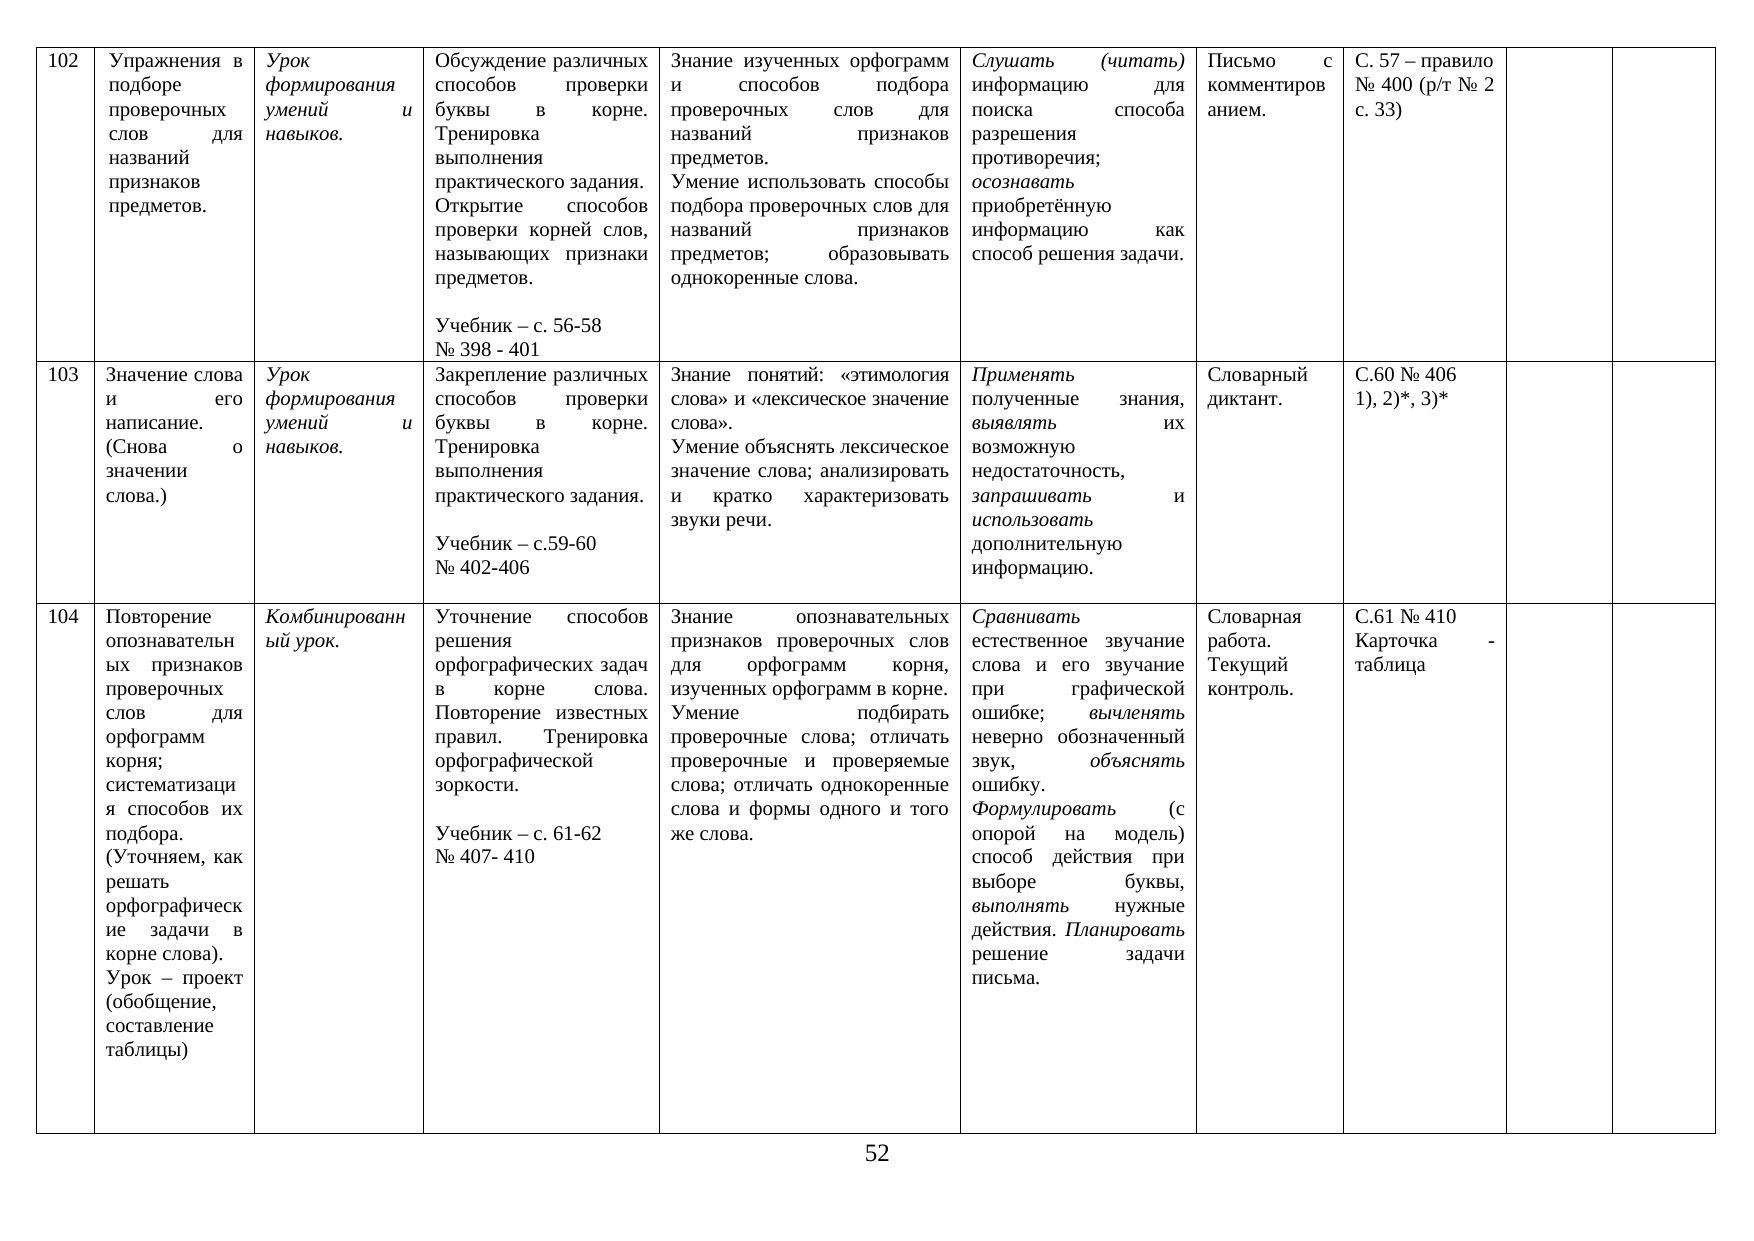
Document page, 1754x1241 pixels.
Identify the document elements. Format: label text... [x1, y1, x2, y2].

table_cell [1613, 48, 1715, 361]
table_cell Знание понятий: «этимология слова» и «лексическое значение слова». Умение объяснять лексическое значение слова; анализировать и кратко характеризовать звуки речи. [660, 362, 960, 603]
table_cell Значение слова и его написание. (Снова о значении слова.) [95, 362, 254, 603]
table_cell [660, 48, 960, 361]
table_cell [1507, 362, 1612, 603]
table_cell [1613, 362, 1715, 603]
table_cell С.61 № 410 Карточка - таблица [1344, 604, 1506, 1133]
table_cell Словарная работа. Текущий контроль. [1197, 604, 1343, 1133]
table_cell Уточнение способов решения орфографических задач в корне слова. Повторение известных правил. Тренировка орфографической зоркости. Учебник – с. 61-62 № 407- 410 [424, 604, 659, 1133]
table_cell Применять полученные знания, выявлять их возможную недостаточность, запрашивать и использовать дополнительную информацию. [961, 362, 1196, 603]
table_cell Обсуждение различных способов проверки буквы в корне. Тренировка выполнения практического задания. Открытие способов проверки корней слов, называющих признаки предметов. Учебник – с. 56-58 № 398 - 401 [424, 48, 659, 361]
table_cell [255, 48, 423, 361]
table_cell Упражнения в подборе проверочных слов для названий признаков предметов. [95, 48, 254, 361]
table_cell 103 [37, 362, 94, 603]
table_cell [1197, 48, 1343, 361]
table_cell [961, 604, 1196, 1133]
table_cell 102 [37, 48, 94, 361]
table_cell Комбинированный урок. [255, 604, 423, 1133]
table_cell [1507, 604, 1612, 1133]
table_cell 104 [37, 604, 94, 1133]
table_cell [961, 48, 1196, 361]
table_cell [1613, 604, 1715, 1133]
table_cell Словарный диктант. [1197, 362, 1343, 603]
table_cell С.60 № 406 1), 2)*, 3)* [1344, 362, 1506, 603]
table_cell [1507, 48, 1612, 361]
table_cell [660, 604, 960, 1133]
table_cell С. 57 – правило № 400 (р/т № 2 с. 33) [1344, 48, 1506, 361]
table_cell Урок формирования умений и навыков. [255, 362, 423, 603]
table_cell Закрепление различных способов проверки буквы в корне. Тренировка выполнения практического задания. Учебник – с.59-60 № 402-406 [424, 362, 659, 603]
table_cell Повторение опознавательных признаков проверочных слов для орфограмм корня; систематизация способов их подбора. (Уточняем, как решать орфографические задачи в корне слова). Урок – проект (обобщение, составление таблицы) [95, 604, 254, 1133]
